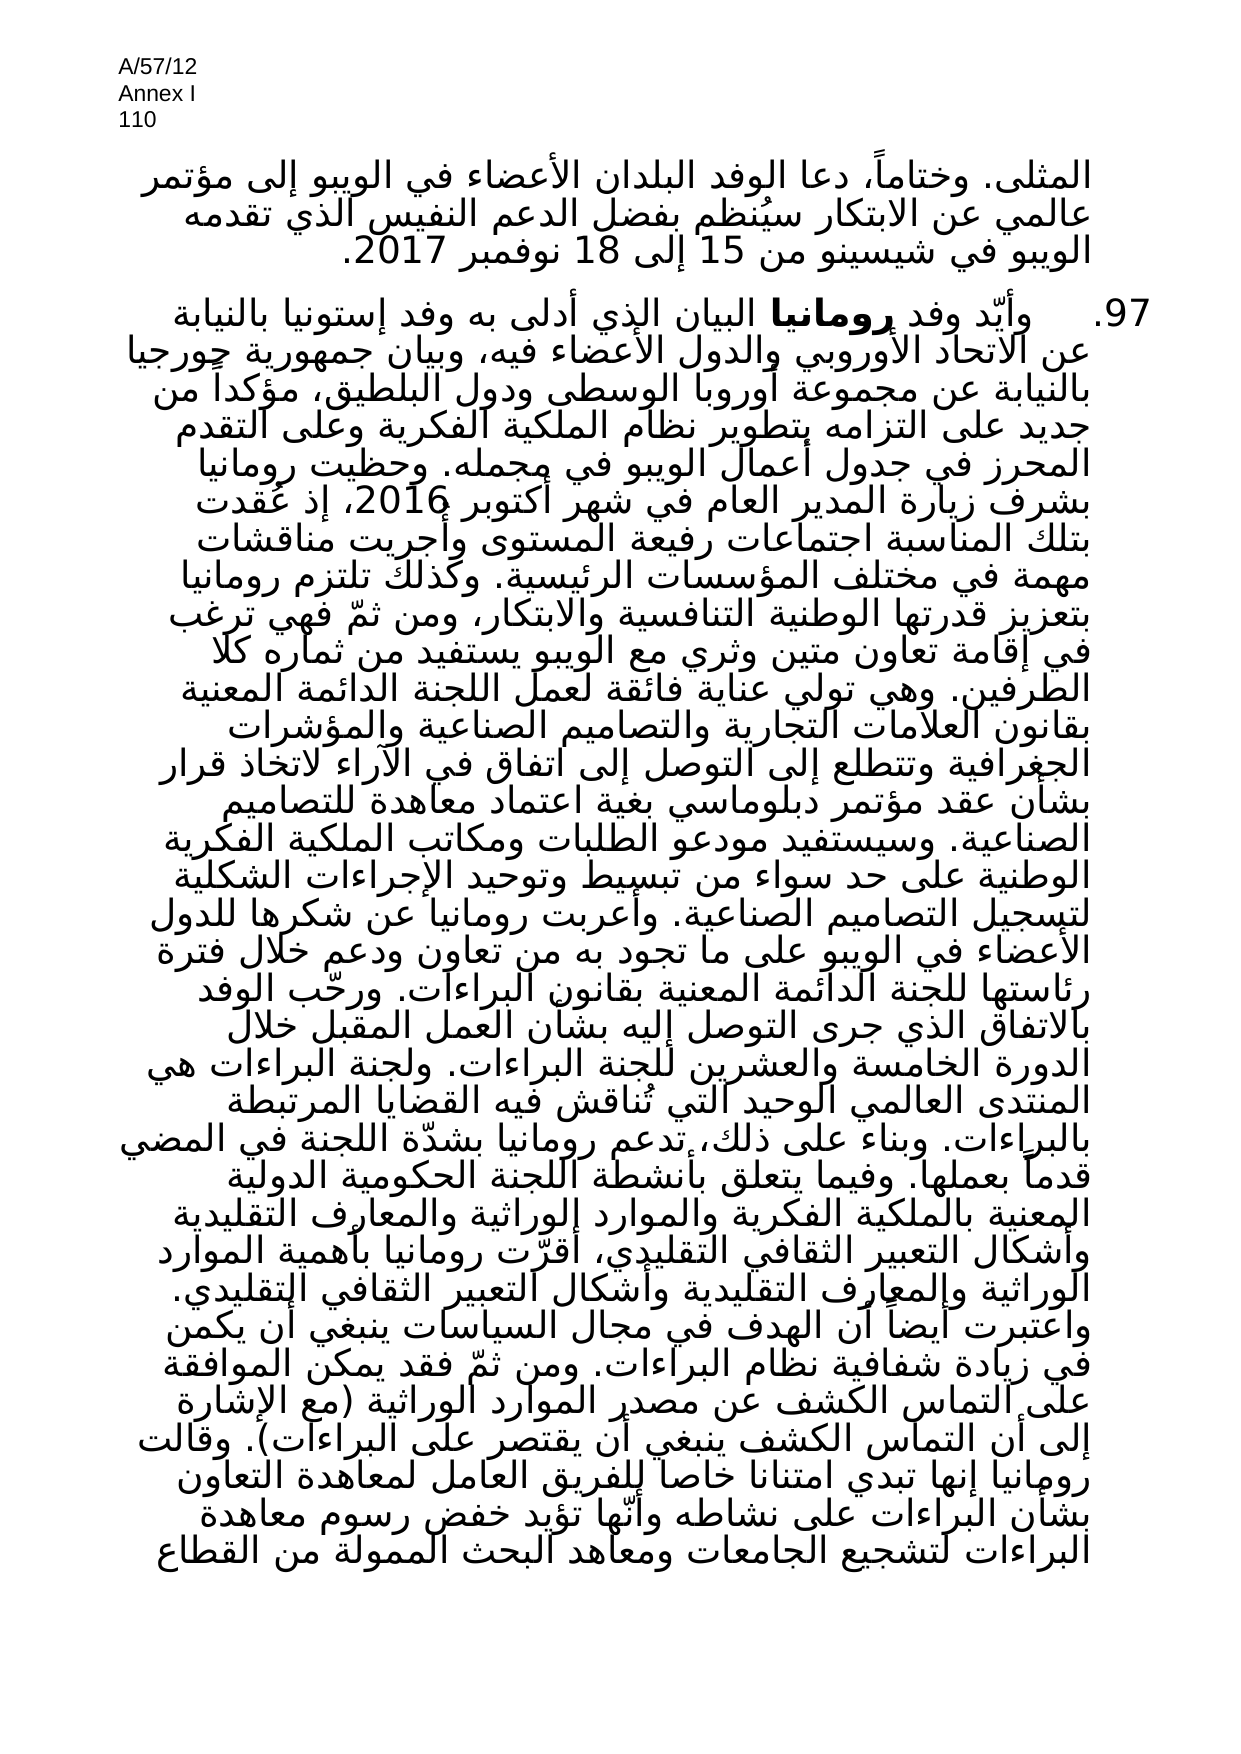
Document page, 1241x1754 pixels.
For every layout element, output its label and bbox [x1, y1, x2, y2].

text [118, 296, 1092, 1571]
text [118, 158, 1092, 271]
